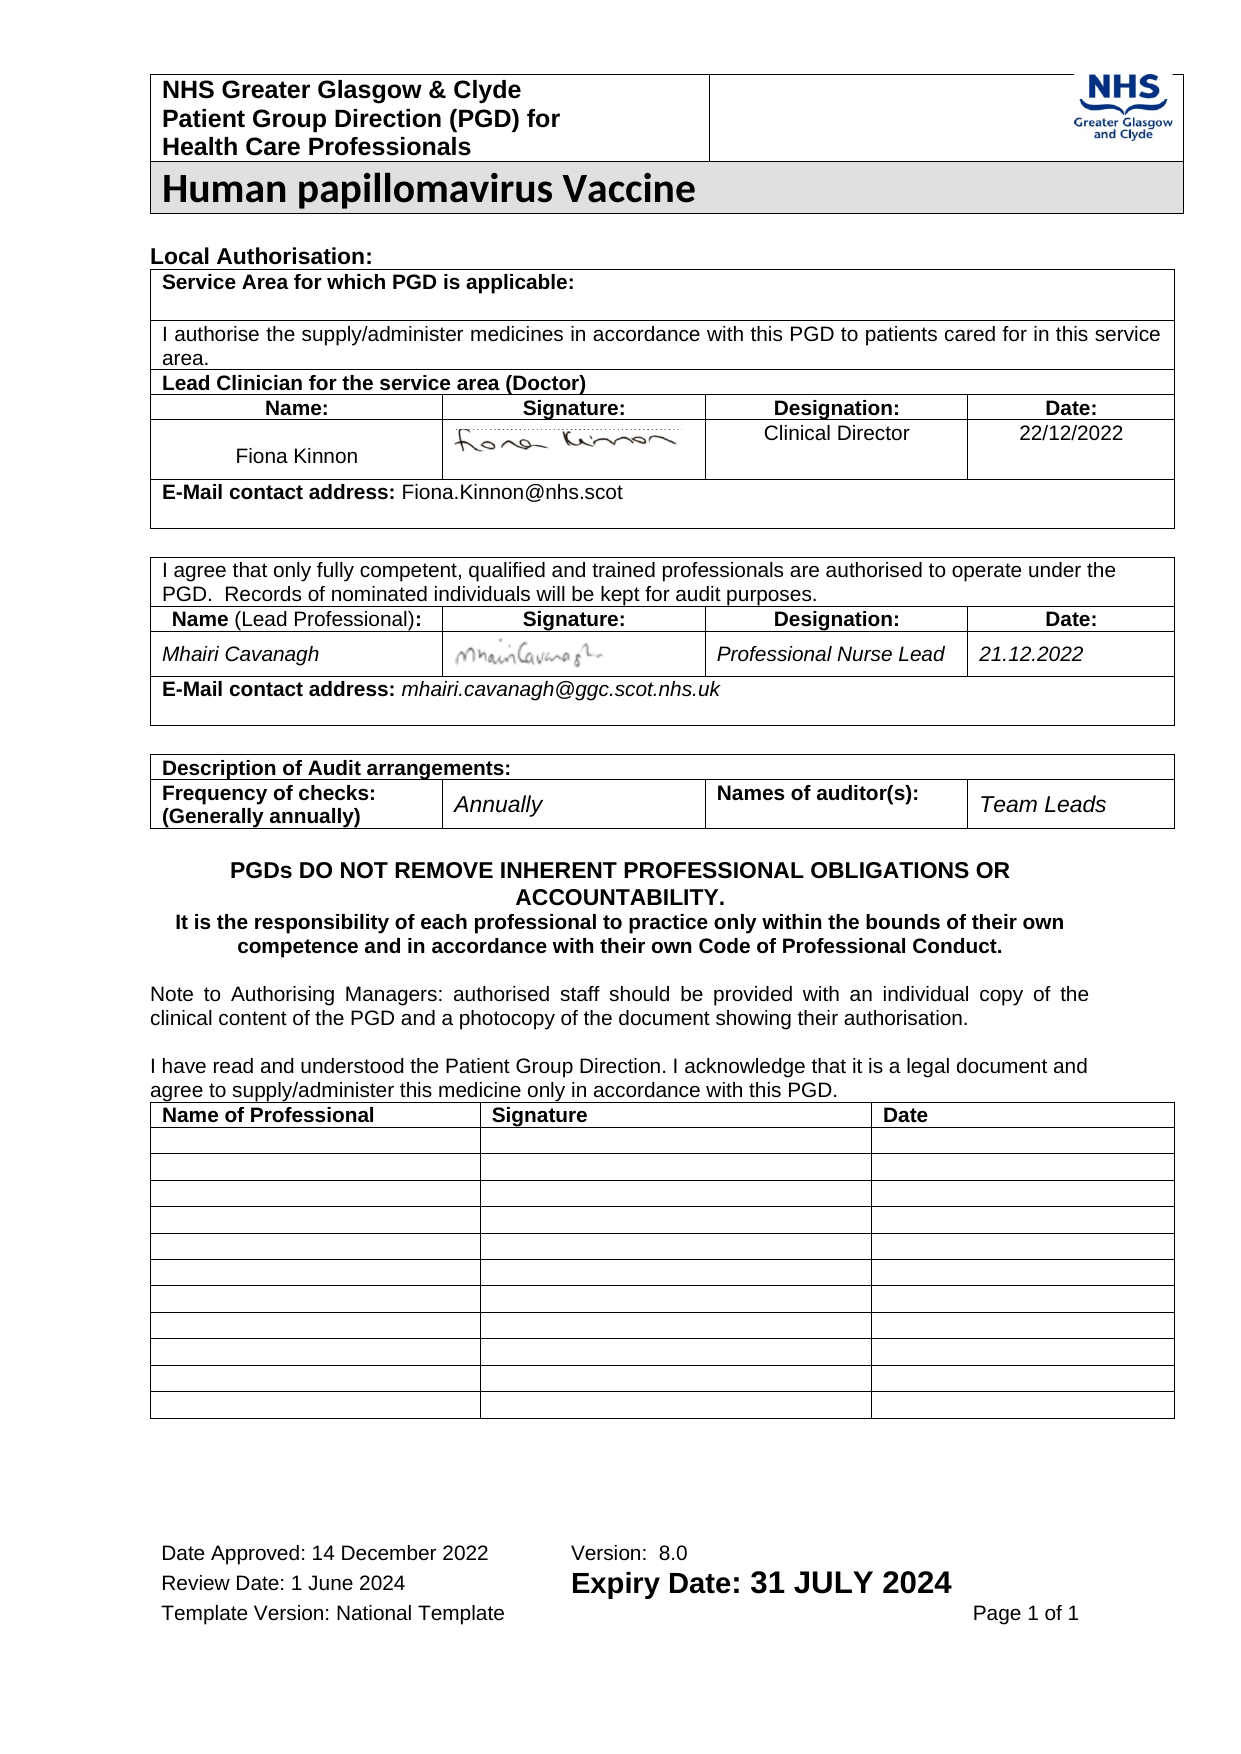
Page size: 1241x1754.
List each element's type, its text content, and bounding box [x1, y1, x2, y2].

table_cell Mhairi Cavanagh [151, 632, 442, 676]
table_cell [481, 1207, 871, 1232]
table_cell Name (Lead Professional): [151, 607, 442, 631]
table_cell I authorise the supply/administer medicines in accordance with this PGD to patients cared for in this service area. [151, 321, 1174, 369]
table_header Service Area for which PGD is applicable: [151, 270, 1174, 320]
table_cell 22/12/2022 [968, 420, 1174, 479]
table_cell [151, 1339, 480, 1365]
table_cell [872, 1154, 1174, 1179]
table_cell [481, 1181, 871, 1206]
table_cell Signature: [443, 607, 705, 631]
table_cell Clinical Director [706, 420, 967, 479]
table_cell Date: [968, 607, 1174, 631]
table_cell Designation: [706, 395, 967, 419]
text Local Authorisation: [150, 243, 1090, 269]
table_header Description of Audit arrangements: [151, 755, 1174, 779]
table_header I agree that only fully competent, qualified and trained professionals are authorised to operate under the PGD. Records of nominated individuals will be kept for audit purposes. [151, 558, 1174, 606]
table_cell [151, 1234, 480, 1259]
table_cell [872, 1207, 1174, 1232]
table_cell [151, 1128, 480, 1153]
table_cell [872, 1128, 1174, 1153]
text I have read and understood the Patient Group Direction. I acknowledge that it is a legal document and agree to supply/administer this medicine only in accordance with this PGD. [150, 1054, 1090, 1102]
table_cell [872, 1181, 1174, 1206]
table_cell 21.12.2022 [968, 632, 1174, 676]
picture [454, 429, 682, 455]
picture [1074, 74, 1173, 141]
table_cell Fiona Kinnon [151, 420, 442, 479]
table_cell [151, 1313, 480, 1338]
table_cell [481, 1339, 871, 1365]
table_cell Team Leads [968, 780, 1174, 828]
table_cell [872, 1260, 1174, 1285]
table_header Name of Professional [151, 1103, 480, 1127]
table_cell [151, 1181, 480, 1206]
table_cell Designation: [706, 607, 967, 631]
table_cell E-Mail contact address: mhairi.cavanagh@ggc.scot.nhs.uk [151, 677, 1174, 725]
picture [454, 634, 606, 674]
table_cell [151, 1366, 480, 1391]
table_header Signature [481, 1103, 871, 1127]
text It is the responsibility of each professional to practice only within the bounds of their own competence and in accordance with their own Code of Professional Conduct. [150, 910, 1090, 958]
table_cell [151, 1286, 480, 1312]
table_cell [481, 1313, 871, 1338]
table_cell [151, 1154, 480, 1179]
table_cell Professional Nurse Lead [706, 632, 967, 676]
table_cell [872, 1392, 1174, 1418]
table_cell Frequency of checks: (Generally annually) [151, 780, 442, 828]
table_cell [872, 1234, 1174, 1259]
table_cell [481, 1128, 871, 1153]
table_cell [872, 1286, 1174, 1312]
table_cell Lead Clinician for the service area (Doctor) [151, 370, 1174, 394]
table_header Date [872, 1103, 1174, 1127]
table_cell Date: [968, 395, 1174, 419]
table_cell [481, 1286, 871, 1312]
table_cell [481, 1260, 871, 1285]
table_cell [481, 1392, 871, 1418]
table_cell [443, 632, 705, 676]
text PGDs DO NOT REMOVE INHERENT PROFESSIONAL OBLIGATIONS OR ACCOUNTABILITY. [150, 857, 1090, 910]
table_cell Name: [151, 395, 442, 419]
table_cell [151, 1392, 480, 1418]
table_cell [443, 420, 705, 479]
table_cell [151, 1207, 480, 1232]
table_cell Signature: [443, 395, 705, 419]
table_cell [151, 1260, 480, 1285]
table_cell Names of auditor(s): [706, 780, 967, 828]
table_cell [872, 1313, 1174, 1338]
table_cell Annually [443, 780, 705, 828]
table_cell E-Mail contact address: Fiona.Kinnon@nhs.scot [151, 480, 1174, 528]
table_cell [481, 1154, 871, 1179]
table_cell [872, 1339, 1174, 1365]
table_cell [872, 1366, 1174, 1391]
text Note to Authorising Managers: authorised staff should be provided with an individual copy of the clinical content of the PGD and a photocopy of the document showing their authorisation. [150, 982, 1090, 1030]
table_cell [481, 1366, 871, 1391]
table_cell [481, 1234, 871, 1259]
